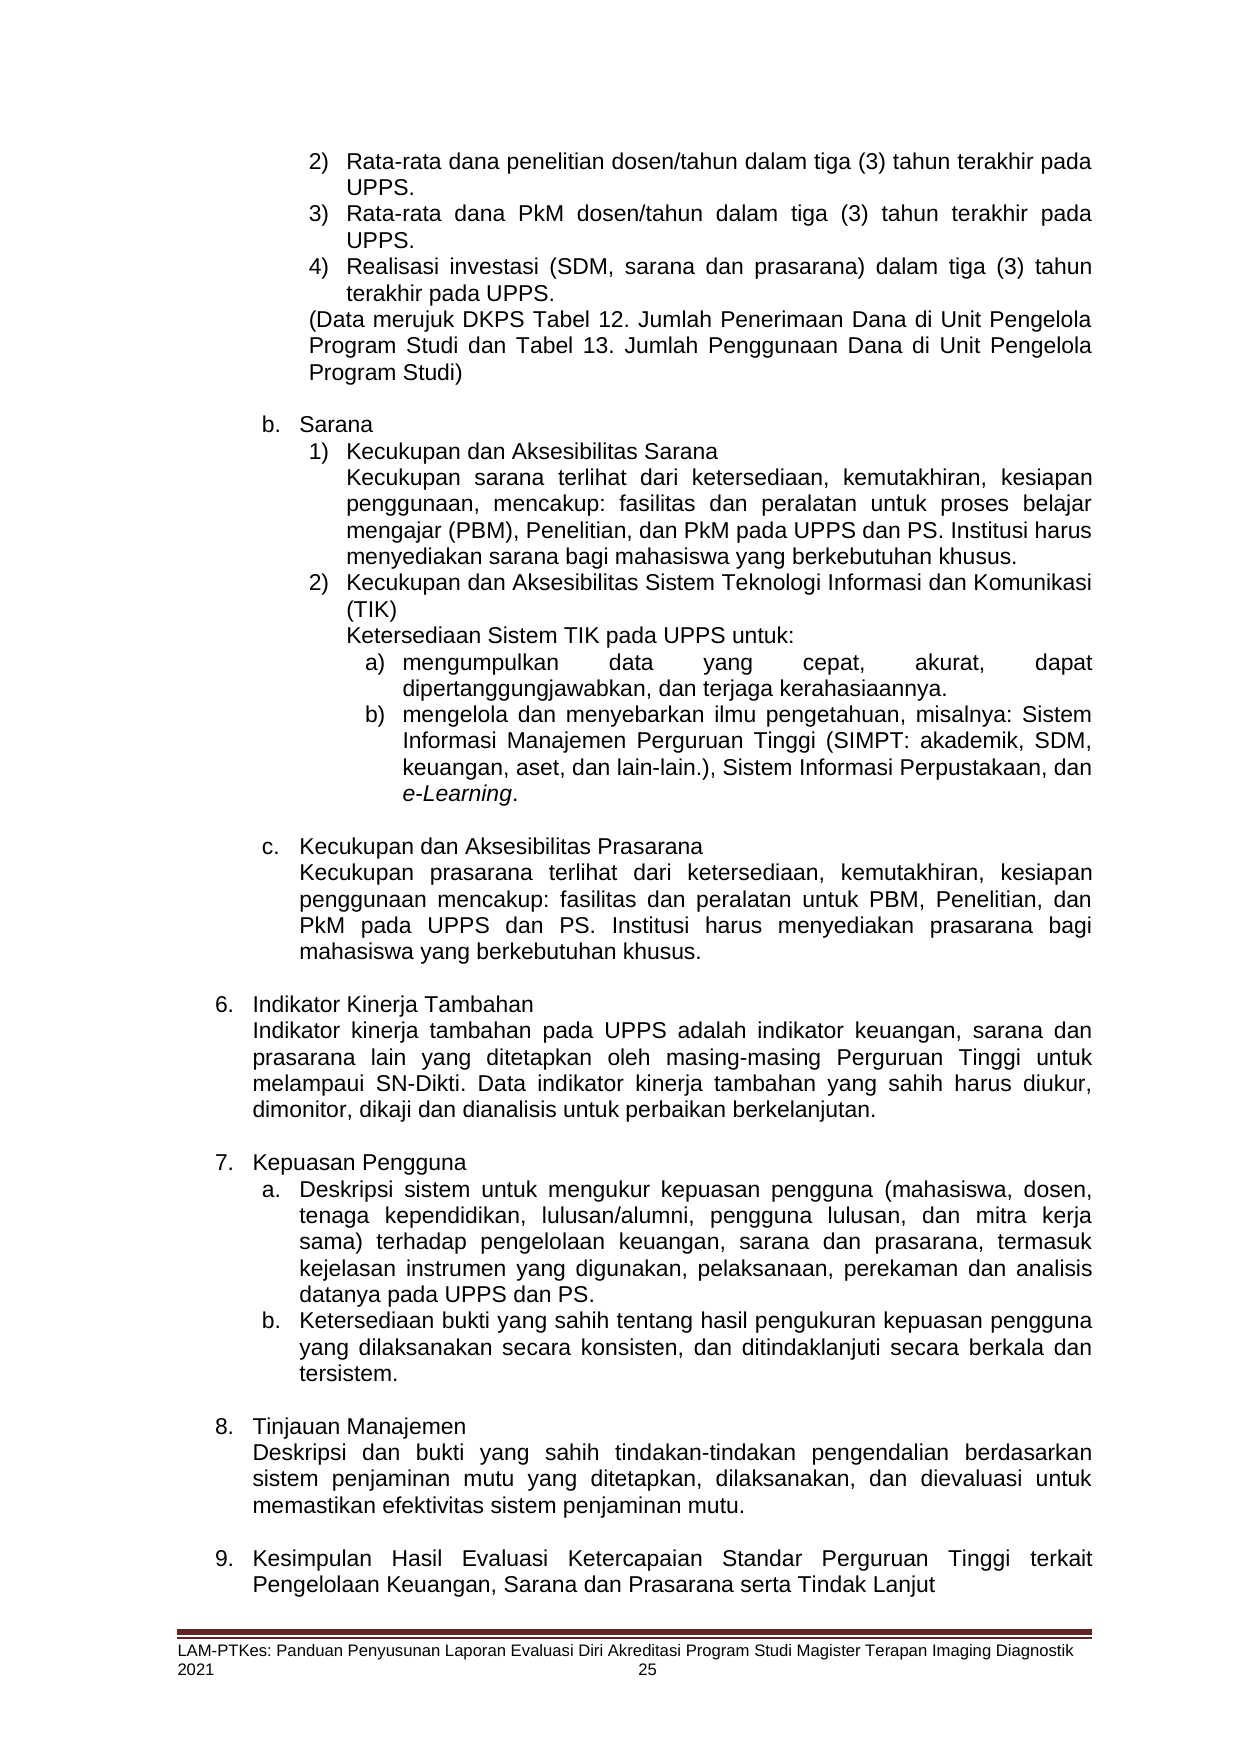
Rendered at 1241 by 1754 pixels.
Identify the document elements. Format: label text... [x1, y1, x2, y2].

text (Data merujuk DKPS Tabel 12. Jumlah Penerimaan Dana di Unit Pengelola Program Studi dan Tabel 13. Jumlah Penggunaan Dana di Unit Pengelola Program Studi) [308, 306, 1092, 385]
list Kepuasan Pengguna [215, 1149, 1092, 1176]
text Ketersediaan Sistem TIK pada UPPS untuk: [346, 622, 1092, 648]
list Kecukupan dan Aksesibilitas Prasarana [262, 833, 1092, 859]
list Tinjauan Manajemen [215, 1413, 1092, 1439]
list Kesimpulan Hasil Evaluasi Ketercapaian Standar Perguruan Tinggi terkait Pengelolaan Keuangan, Sarana dan Prasarana serta Tindak Lanjut [215, 1544, 1092, 1597]
list Rata-rata dana penelitian dosen/tahun dalam tiga (3) tahun terakhir pada UPPS. [308, 148, 1092, 200]
text Indikator kinerja tambahan pada UPPS adalah indikator keuangan, sarana dan prasarana lain yang ditetapkan oleh masing-masing Perguruan Tinggi untuk melampaui SN-Dikti. Data indikator kinerja tambahan yang sahih harus diukur, dimonitor, dikaji dan dianalisis untuk perbaikan berkelanjutan. [252, 1017, 1092, 1123]
list Sarana [262, 411, 1092, 438]
list Indikator Kinerja Tambahan [215, 991, 1092, 1017]
list mengumpulkan data yang cepat, akurat, dapat dipertanggungjawabkan, dan terjaga kerahasiaannya. [365, 648, 1092, 701]
text Kecukupan sarana terlihat dari ketersediaan, kemutakhiran, kesiapan penggunaan, mencakup: fasilitas dan peralatan untuk proses belajar mengajar (PBM), Penelitian, dan PkM pada UPPS dan PS. Institusi harus menyediakan sarana bagi mahasiswa yang berkebutuhan khusus. [346, 464, 1092, 569]
list mengelola dan menyebarkan ilmu pengetahuan, misalnya: Sistem Informasi Manajemen Perguruan Tinggi (SIMPT: akademik, SDM, keuangan, aset, dan lain-lain.), Sistem Informasi Perpustakaan, dan e-Learning. [365, 701, 1092, 807]
text Kecukupan prasarana terlihat dari ketersediaan, kemutakhiran, kesiapan penggunaan mencakup: fasilitas dan peralatan untuk PBM, Penelitian, dan PkM pada UPPS dan PS. Institusi harus menyediakan prasarana bagi mahasiswa yang berkebutuhan khusus. [299, 859, 1092, 965]
list Ketersediaan bukti yang sahih tentang hasil pengukuran kepuasan pengguna yang dilaksanakan secara konsisten, dan ditindaklanjuti secara berkala dan tersistem. [262, 1307, 1092, 1386]
list Deskripsi sistem untuk mengukur kepuasan pengguna (mahasiswa, dosen, tenaga kependidikan, lulusan/alumni, pengguna lulusan, dan mitra kerja sama) terhadap pengelolaan keuangan, sarana dan prasarana, termasuk kejelasan instrumen yang digunakan, pelaksanaan, perekaman dan analisis datanya pada UPPS dan PS. [262, 1176, 1092, 1307]
list Kecukupan dan Aksesibilitas Sarana [308, 438, 1092, 464]
list Realisasi investasi (SDM, sarana dan prasarana) dalam tiga (3) tahun terakhir pada UPPS. [308, 253, 1092, 306]
list Rata-rata dana PkM dosen/tahun dalam tiga (3) tahun terakhir pada UPPS. [308, 200, 1092, 253]
text Deskripsi dan bukti yang sahih tindakan-tindakan pengendalian berdasarkan sistem penjaminan mutu yang ditetapkan, dilaksanakan, dan dievaluasi untuk memastikan efektivitas sistem penjaminan mutu. [252, 1439, 1092, 1518]
list Kecukupan dan Aksesibilitas Sistem Teknologi Informasi dan Komunikasi (TIK) [308, 569, 1092, 622]
